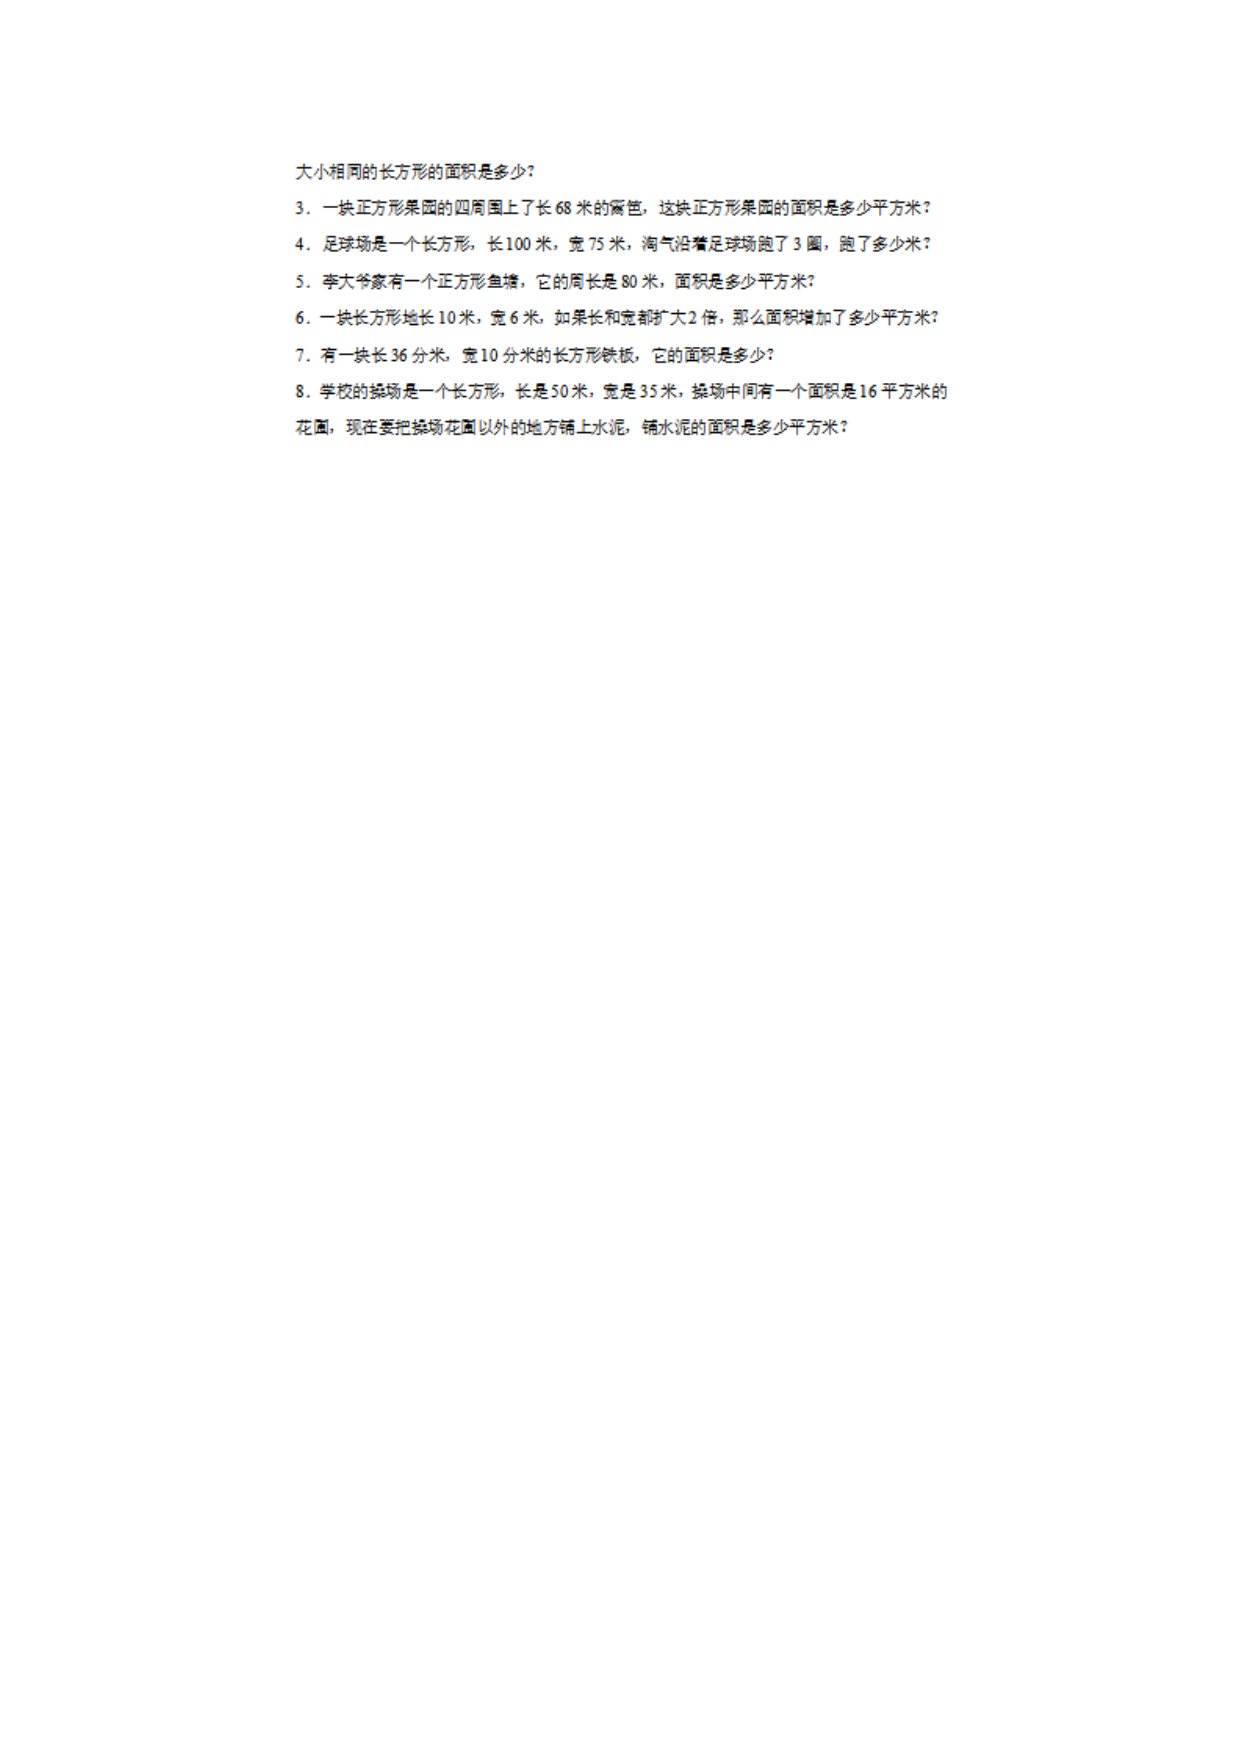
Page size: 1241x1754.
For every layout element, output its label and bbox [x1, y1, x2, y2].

picture [255, 162, 985, 534]
